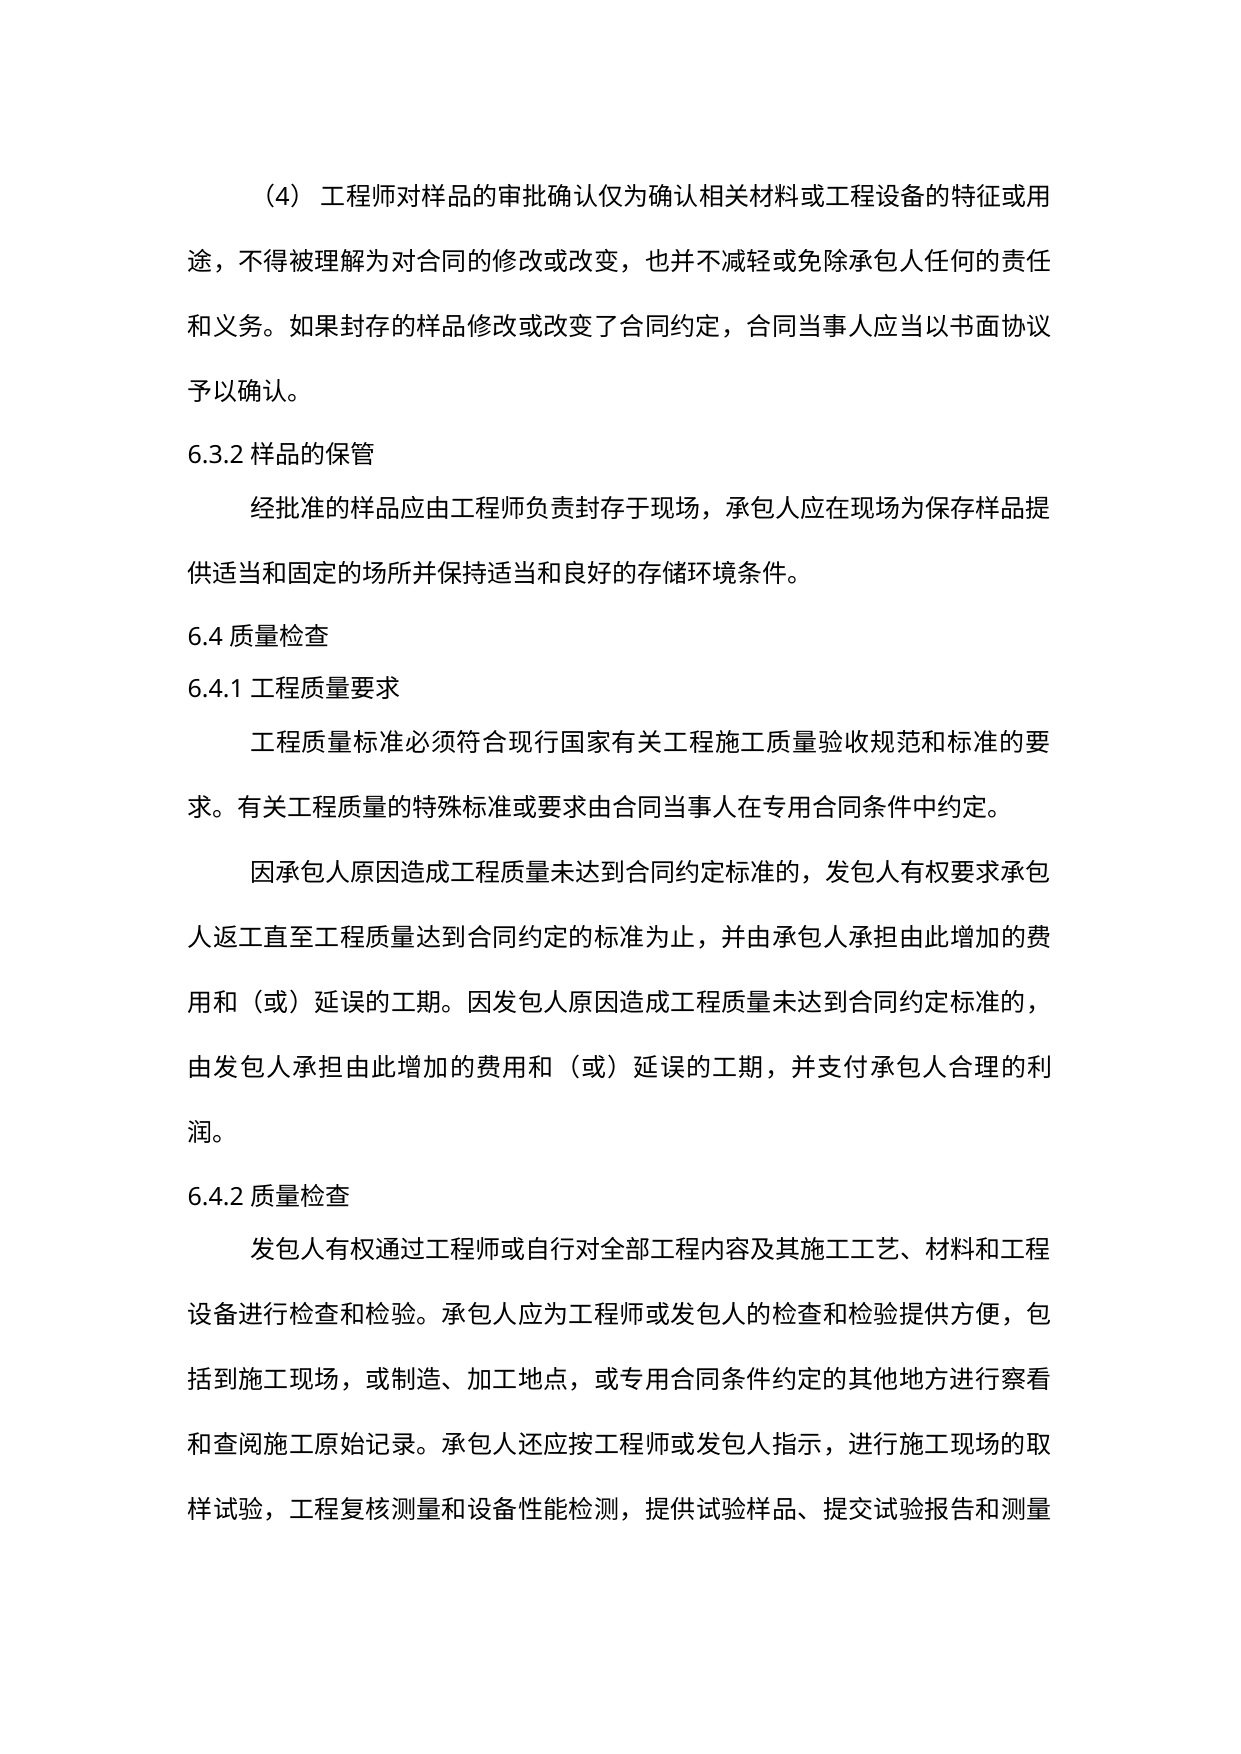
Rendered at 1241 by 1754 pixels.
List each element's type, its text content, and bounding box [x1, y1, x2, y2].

list 6.3.2 样品的保管 [187, 422, 1053, 474]
list 6.4.1 工程质量要求 [187, 656, 1053, 708]
list 6.4.2 质量检查 [187, 1163, 1053, 1215]
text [187, 1215, 1053, 1540]
text 经批准的样品应由工程师负责封存于现场，承包人应在现场为保存样品提供适当和固定的场所并保持适当和良好的存储环境条件。 [187, 474, 1053, 604]
text （4） 工程师对样品的审批确认仅为确认相关材料或工程设备的特征或用途，不得被理解为对合同的修改或改变，也并不减轻或免除承包人任何的责任和义务。如果封存的样品修改或改变了合同约定，合同当事人应当以书面协议予以确认。 [187, 162, 1053, 422]
list 6.4 质量检查 [187, 604, 1053, 656]
text 因承包人原因造成工程质量未达到合同约定标准的，发包人有权要求承包人返工直至工程质量达到合同约定的标准为止，并由承包人承担由此增加的费用和（或）延误的工期。因发包人原因造成工程质量未达到合同约定标准的，由发包人承担由此增加的费用和（或）延误的工期，并支付承包人合理的利润。 [187, 838, 1053, 1163]
text 工程质量标准必须符合现行国家有关工程施工质量验收规范和标准的要求。有关工程质量的特殊标准或要求由合同当事人在专用合同条件中约定。 [187, 708, 1053, 838]
